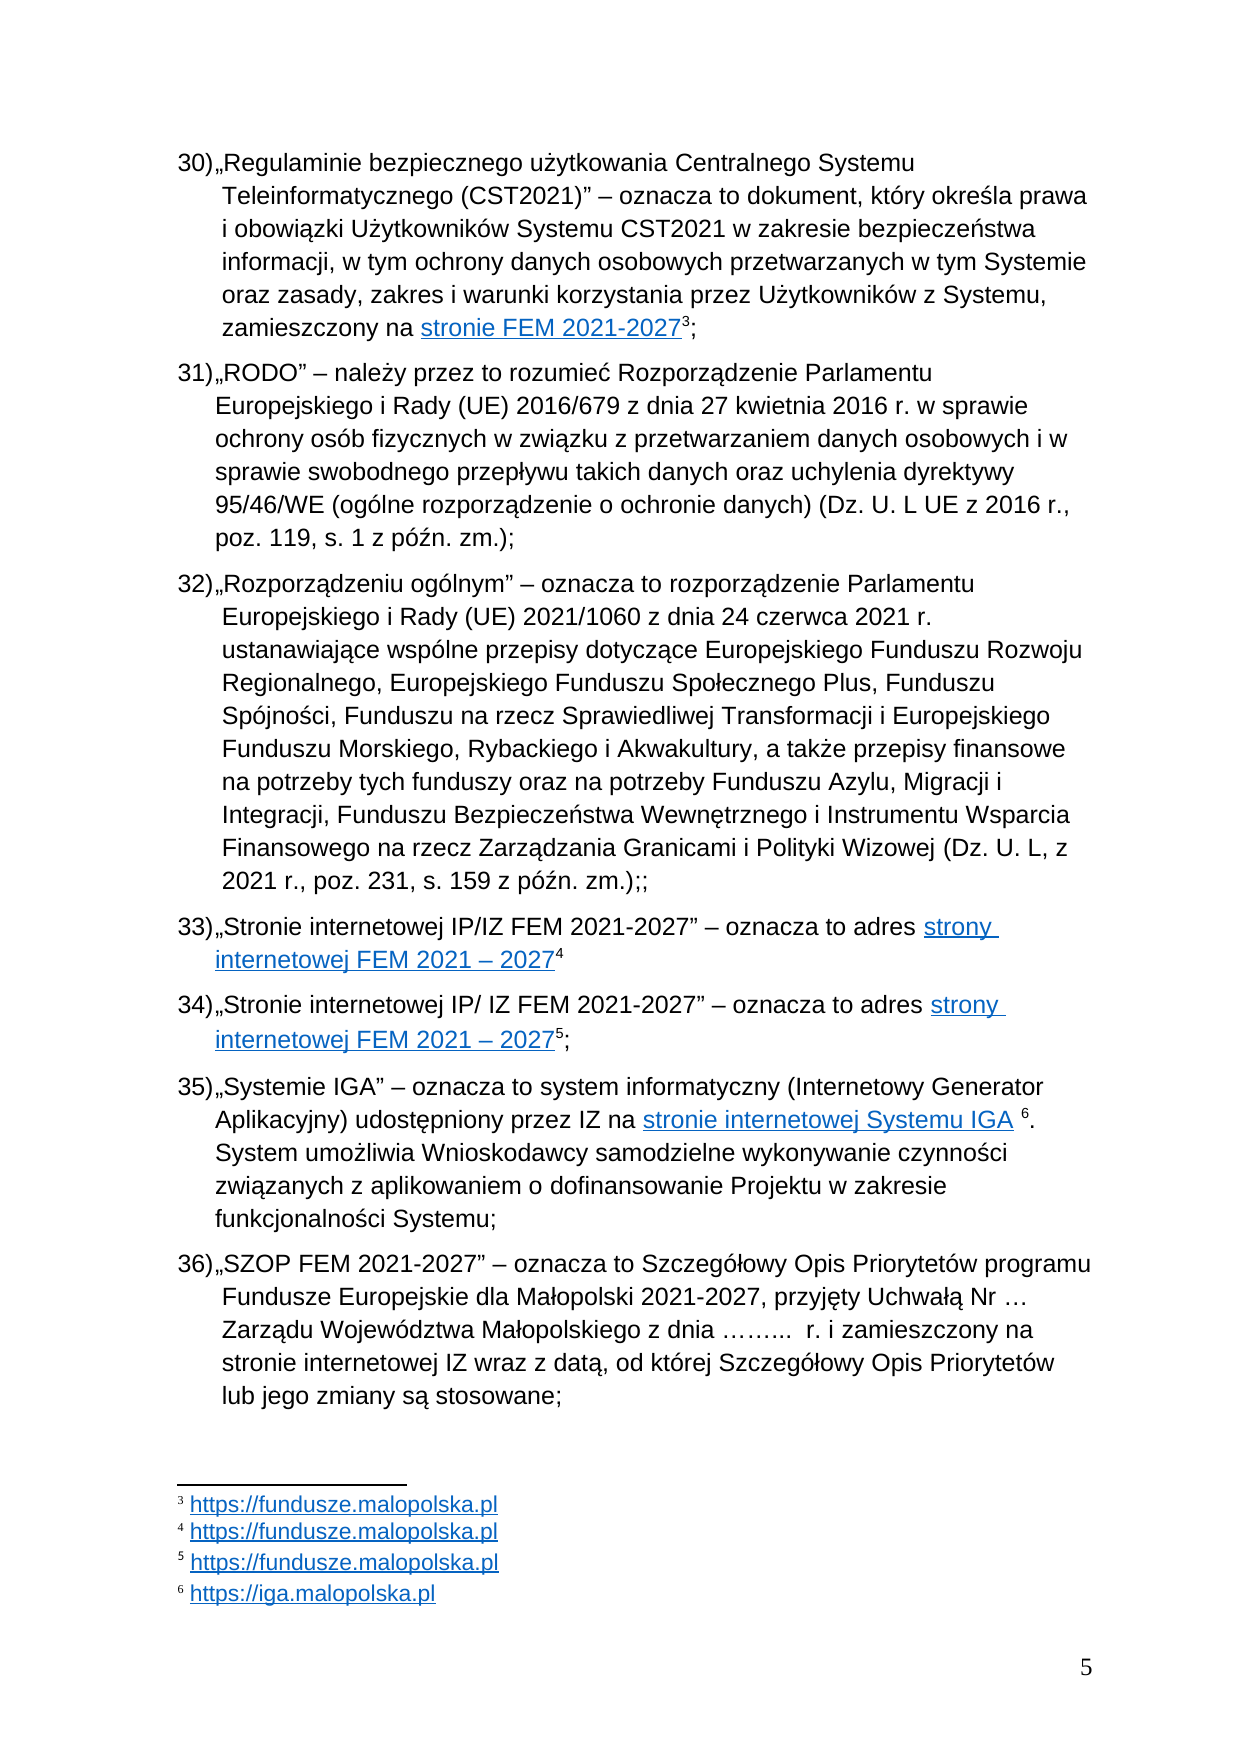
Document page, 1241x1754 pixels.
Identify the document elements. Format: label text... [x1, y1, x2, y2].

list „SZOP FEM 2021-2027” – oznacza to Szczegółowy Opis Priorytetów programu Fundusze Europejskie dla Małopolski 2021-2027, przyjęty Uchwałą Nr … Zarządu Województwa Małopolskiego z dnia ……... r. i zamieszczony na stronie internetowej IZ wraz z datą, od której Szczegółowy Opis Priorytetów lub jego zmiany są stosowane; [177, 1249, 1093, 1410]
list „Regulaminie bezpiecznego użytkowania Centralnego Systemu teleinformatycznego (CST2021)” – oznacza to dokument, który określa prawa i obowiązki Użytkowników Systemu CST2021 w zakresie bezpieczeństwa informacji, w tym ochrony danych osobowych przetwarzanych w tym Systemie oraz zasady, zakres i warunki korzystania przez Użytkowników z Systemu, zamieszczony na stronie FEM 2021-2027; [177, 148, 1093, 341]
list „RODO” – należy przez to rozumieć Rozporządzenie Parlamentu Europejskiego i Rady (UE) 2016/679 z dnia 27 kwietnia 2016 r. w sprawie ochrony osób fizycznych w związku z przetwarzaniem danych osobowych i w sprawie swobodnego przepływu takich danych oraz uchylenia dyrektywy 95/46/WE (ogólne rozporządzenie o ochronie danych) (Dz. U. L UE z 2016 r., poz. 119, s. 1 z późn. zm.); [177, 358, 1093, 552]
list „Rozporządzeniu ogólnym” – oznacza to rozporządzenie Parlamentu Europejskiego i Rady (UE) 2021/1060 z dnia 24 czerwca 2021 r. ustanawiające wspólne przepisy dotyczące Europejskiego Funduszu Rozwoju Regionalnego, Europejskiego Funduszu Społecznego Plus, Funduszu Spójności, Funduszu na rzecz Sprawiedliwej Transformacji i Europejskiego Funduszu Morskiego, Rybackiego i Akwakultury, a także przepisy finansowe na potrzeby tych funduszy oraz na potrzeby Funduszu Azylu, Migracji i Integracji, Funduszu Bezpieczeństwa Wewnętrznego i Instrumentu Wsparcia Finansowego na rzecz Zarządzania Granicami i Polityki Wizowej (Dz. U. L, z 2021 r., poz. 231, s. 159 z późn. zm.);; [177, 569, 1093, 895]
list „Stronie internetowej IP/ IZ FEM 2021-2027” – oznacza to adres strony internetowej FEM 2021 – 2027; [177, 990, 1093, 1053]
list „Stronie internetowej IP/IZ FEM 2021-2027” – oznacza to adres strony internetowej FEM 2021 – 2027 [177, 912, 1093, 973]
list „Systemie IGA” – oznacza to system informatyczny (Internetowy Generator Aplikacyjny) udostępniony przez IZ na stronie internetowej Systemu IGA . System umożliwia Wnioskodawcy samodzielne wykonywanie czynności związanych z aplikowaniem o dofinansowanie Projektu w zakresie funkcjonalności Systemu; [177, 1072, 1093, 1232]
